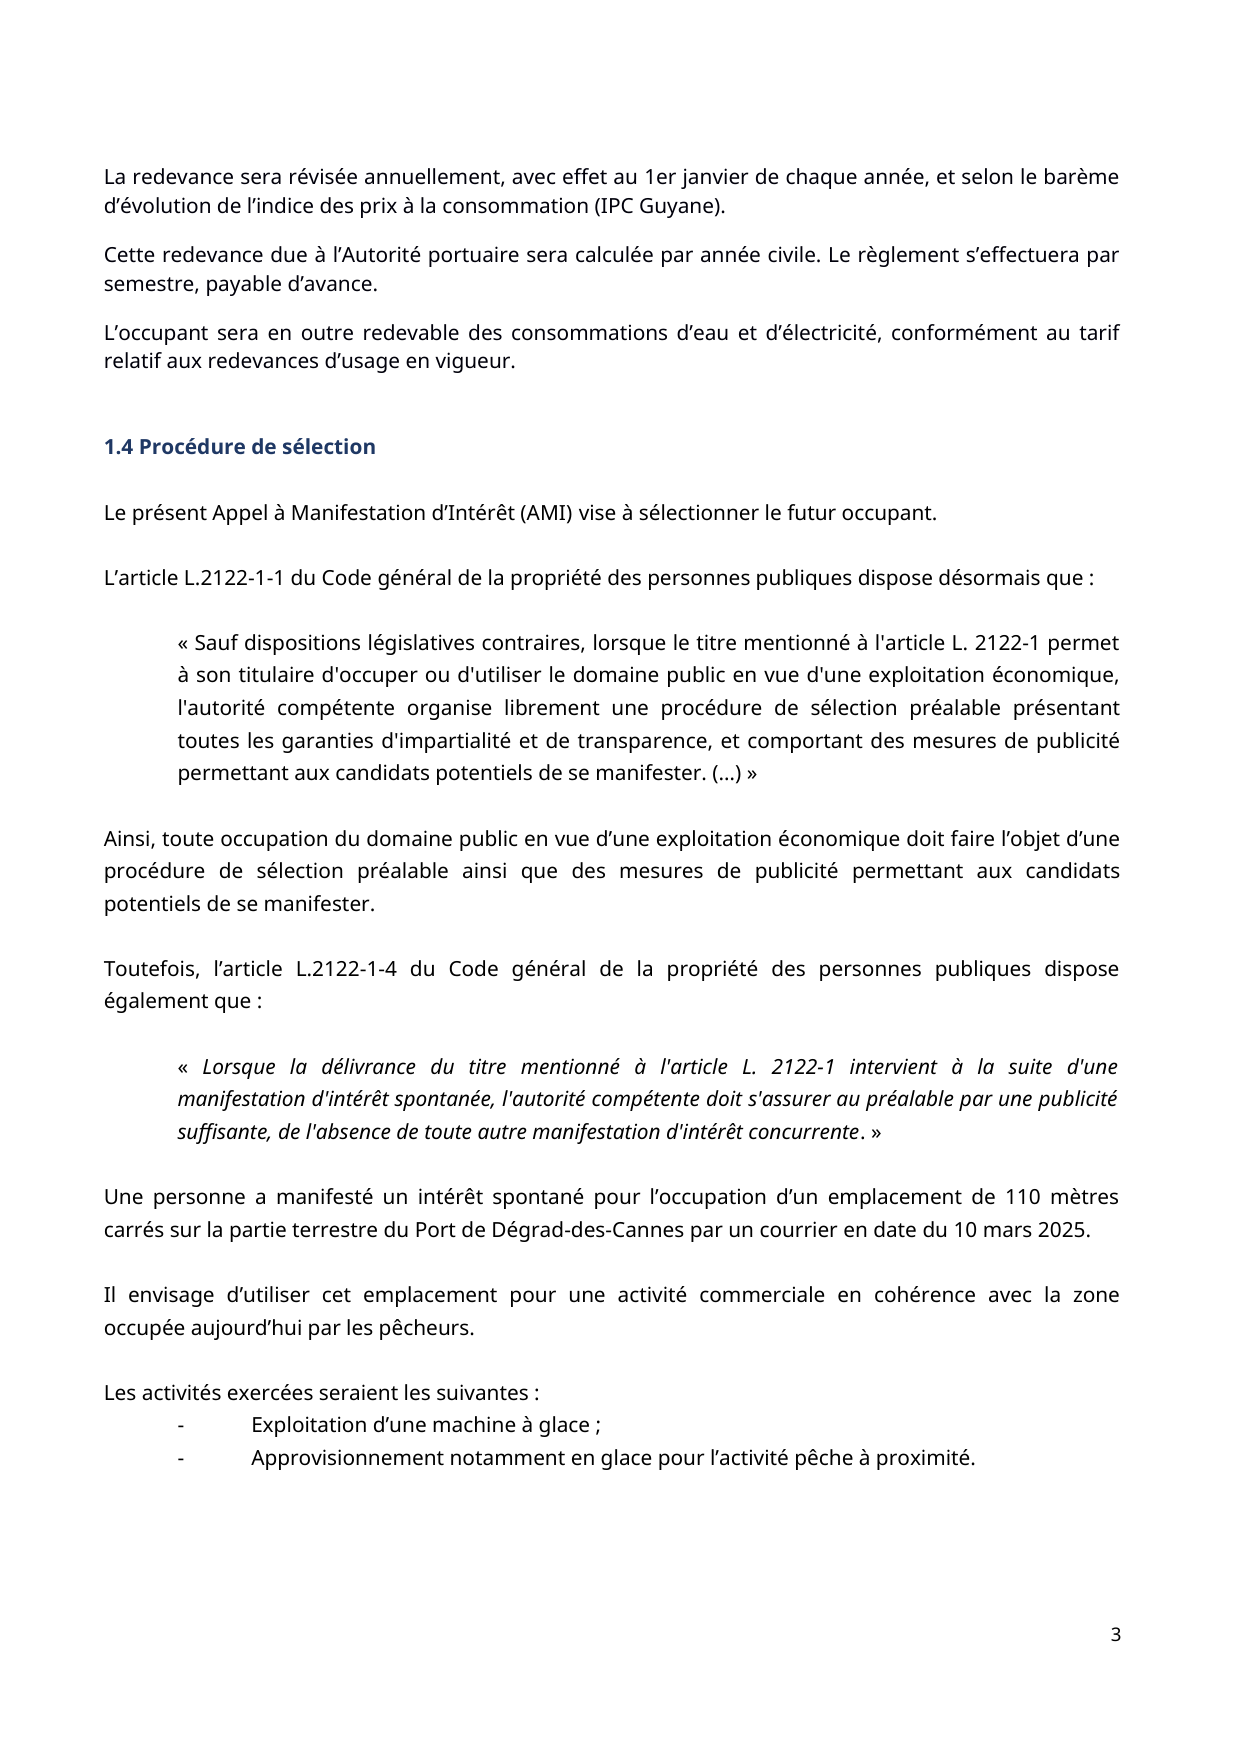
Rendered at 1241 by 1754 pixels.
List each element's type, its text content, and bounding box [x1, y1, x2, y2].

text Le présent Appel à Manifestation d’Intérêt (AMI) vise à sélectionner le futur occupant. [103, 498, 1121, 526]
text Cette redevance due à l’Autorité portuaire sera calculée par année civile. Le règlement s’effectuera par semestre, payable d’avance. [103, 240, 1121, 297]
text - Approvisionnement notamment en glace pour l’activité pêche à proximité. [103, 1443, 1121, 1472]
text Il envisage d’utiliser cet emplacement pour une activité commerciale en cohérence avec la zone occupée aujourd’hui par les pêcheurs. [103, 1280, 1121, 1341]
text « Sauf dispositions législatives contraires, lorsque le titre mentionné à l'article L. 2122-1 permet à son titulaire d'occuper ou d'utiliser le domaine public en vue d'une exploitation économique, l'autorité compétente organise librement une procédure de sélection préalable présentant toutes les garanties d'impartialité et de transparence, et comportant des mesures de publicité permettant aux candidats potentiels de se manifester. (…) » [177, 628, 1121, 787]
text « Lorsque la délivrance du titre mentionné à l'article L. 2122-1 intervient à la suite d'une manifestation d'intérêt spontanée, l'autorité compétente doit s'assurer au préalable par une publicité suffisante, de l'absence de toute autre manifestation d'intérêt concurrente. » [177, 1052, 1121, 1146]
text L’article L.2122-1-1 du Code général de la propriété des personnes publiques dispose désormais que : [103, 563, 1121, 591]
subtitle 1.4 Procédure de sélection [103, 432, 1121, 461]
text L’occupant sera en outre redevable des consommations d’eau et d’électricité, conformément au tarif relatif aux redevances d’usage en vigueur. [103, 318, 1121, 375]
text La redevance sera révisée annuellement, avec effet au 1er janvier de chaque année, et selon le barème d’évolution de l’indice des prix à la consommation (IPC Guyane). [103, 162, 1121, 219]
text - Exploitation d’une machine à glace ; [177, 1411, 1121, 1439]
text Les activités exercées seraient les suivantes : [103, 1378, 1121, 1406]
text Ainsi, toute occupation du domaine public en vue d’une exploitation économique doit faire l’objet d’une procédure de sélection préalable ainsi que des mesures de publicité permettant aux candidats potentiels de se manifester. [103, 824, 1121, 917]
text Toutefois, l’article L.2122-1-4 du Code général de la propriété des personnes publiques dispose également que : [103, 954, 1121, 1015]
text Une personne a manifesté un intérêt spontané pour l’occupation d’un emplacement de 110 mètres carrés sur la partie terrestre du Port de Dégrad-des-Cannes par un courrier en date du 10 mars 2025. [103, 1182, 1121, 1243]
